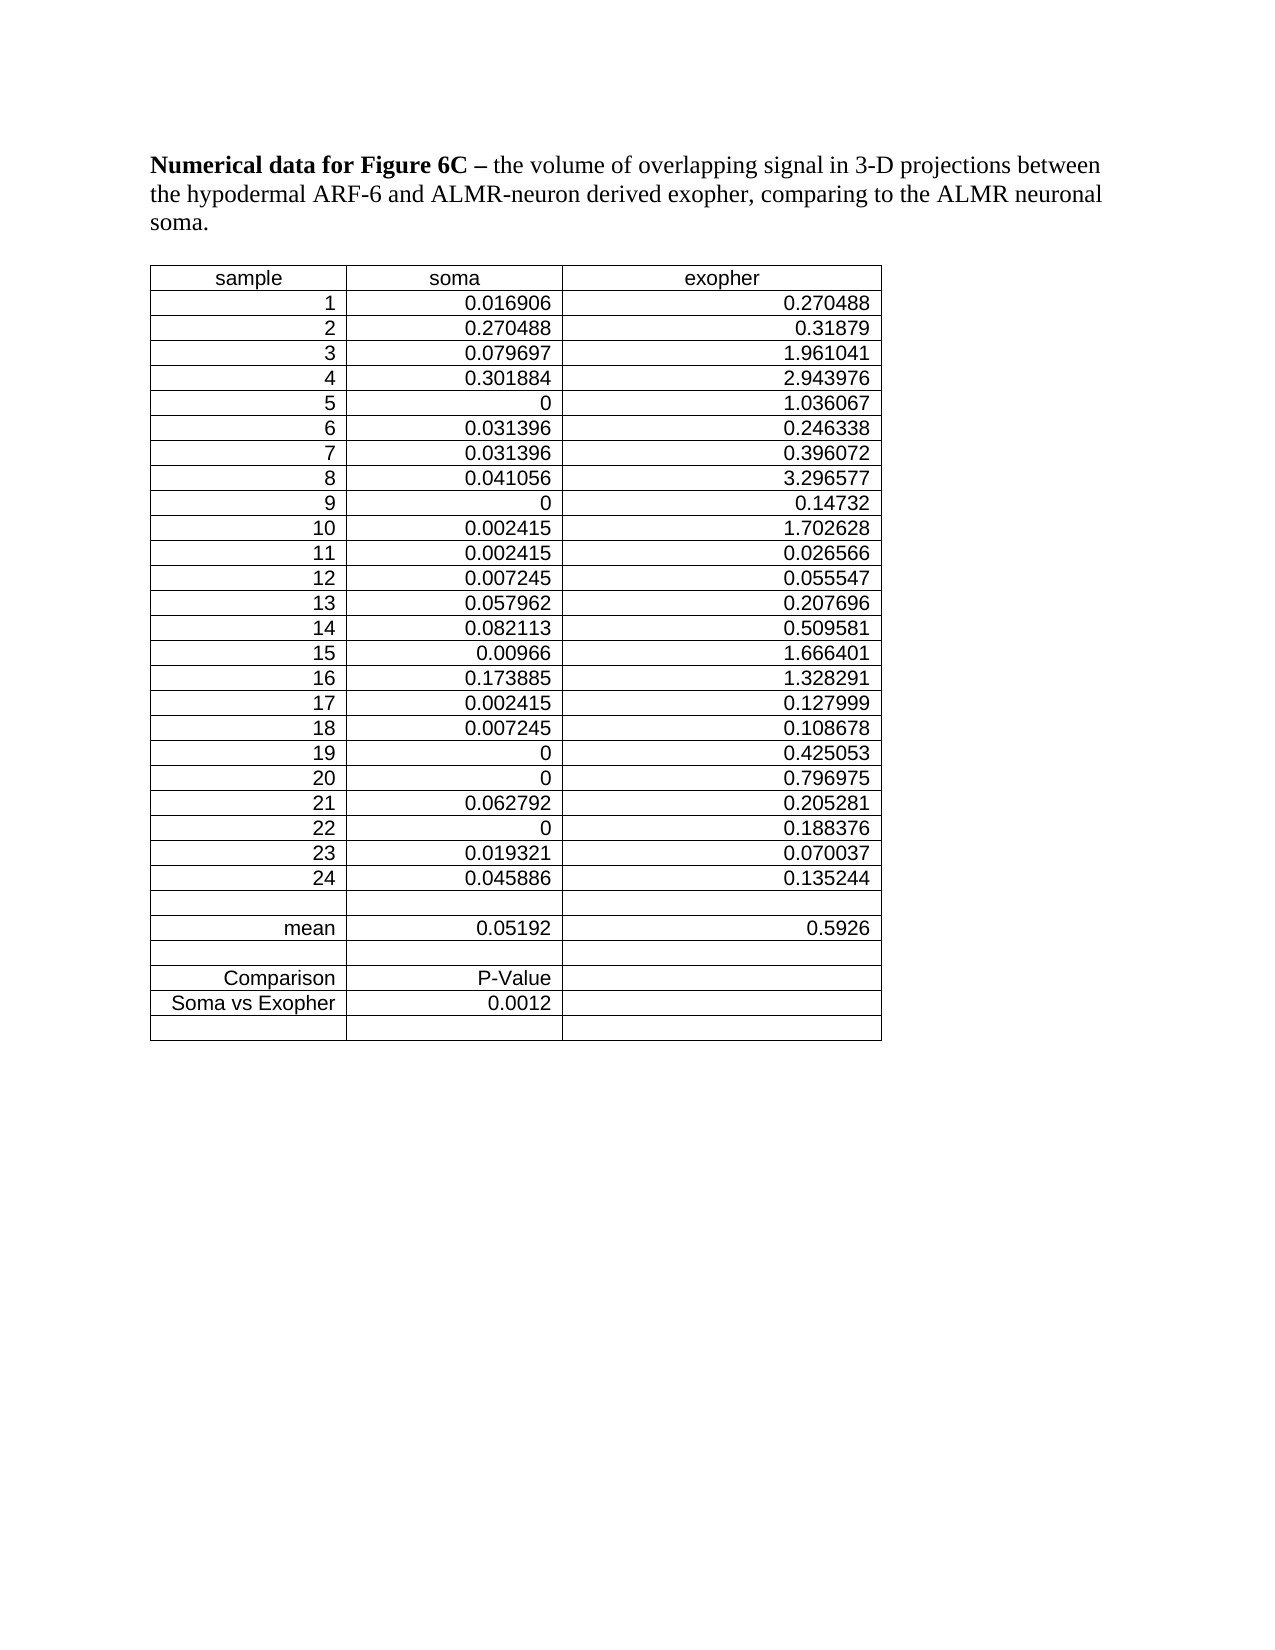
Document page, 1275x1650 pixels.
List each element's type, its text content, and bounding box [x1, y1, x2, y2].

table_cell 16 [151, 666, 346, 690]
table_cell 0.127999 [563, 691, 881, 715]
table_cell 0.246338 [563, 416, 881, 440]
table_header soma [347, 266, 562, 290]
table_cell 0.045886 [347, 866, 562, 890]
table_cell 0.057962 [347, 591, 562, 615]
table_cell 0.002415 [347, 541, 562, 565]
table_cell 1.961041 [563, 341, 881, 365]
table_cell [151, 1016, 346, 1040]
table_cell 5 [151, 391, 346, 415]
table_cell 2 [151, 316, 346, 340]
table_cell 0.031396 [347, 416, 562, 440]
table_cell [563, 891, 881, 915]
table_cell 0 [347, 491, 562, 515]
table_cell 3.296577 [563, 466, 881, 490]
table_cell 0.396072 [563, 441, 881, 465]
table_cell 0.5926 [563, 916, 881, 940]
table_cell 0.002415 [347, 691, 562, 715]
table_cell 0.270488 [347, 316, 562, 340]
table_header exopher [563, 266, 881, 290]
table_cell 0.270488 [563, 291, 881, 315]
table_cell 0.026566 [563, 541, 881, 565]
table_cell 0.188376 [563, 816, 881, 840]
table_cell 0.796975 [563, 766, 881, 790]
table_cell [347, 941, 562, 965]
table_cell 6 [151, 416, 346, 440]
table_cell 0.425053 [563, 741, 881, 765]
table_cell 0.301884 [347, 366, 562, 390]
table_cell 0.207696 [563, 591, 881, 615]
table_cell 0.070037 [563, 841, 881, 865]
table_cell 9 [151, 491, 346, 515]
table_cell [563, 1016, 881, 1040]
table_cell [347, 1016, 562, 1040]
table_cell [347, 891, 562, 915]
table_cell 0 [347, 391, 562, 415]
table_cell 2.943976 [563, 366, 881, 390]
table_cell 1.666401 [563, 641, 881, 665]
table_cell [563, 941, 881, 965]
table_cell 19 [151, 741, 346, 765]
table_cell 0 [347, 816, 562, 840]
table_cell 12 [151, 566, 346, 590]
table_cell 0.205281 [563, 791, 881, 815]
table_cell [563, 991, 881, 1015]
table_cell 7 [151, 441, 346, 465]
table_header sample [151, 266, 346, 290]
table_cell 10 [151, 516, 346, 540]
table_cell 0.0012 [347, 991, 562, 1015]
table_cell Soma vs Exopher [151, 991, 346, 1015]
table_cell 0 [347, 766, 562, 790]
table_cell 20 [151, 766, 346, 790]
table_cell 11 [151, 541, 346, 565]
table_cell 23 [151, 841, 346, 865]
table_cell 14 [151, 616, 346, 640]
table_cell 13 [151, 591, 346, 615]
table_cell 4 [151, 366, 346, 390]
table_cell 0.002415 [347, 516, 562, 540]
table_cell 21 [151, 791, 346, 815]
table_cell 1.036067 [563, 391, 881, 415]
table_cell 0.041056 [347, 466, 562, 490]
table_cell 1.702628 [563, 516, 881, 540]
table_cell 1 [151, 291, 346, 315]
table_cell 24 [151, 866, 346, 890]
table_cell Comparison [151, 966, 346, 990]
table_cell 15 [151, 641, 346, 665]
table_cell 0.05192 [347, 916, 562, 940]
table_cell P-Value [347, 966, 562, 990]
table_cell 0.016906 [347, 291, 562, 315]
table_cell 0.007245 [347, 566, 562, 590]
table_cell 8 [151, 466, 346, 490]
table_cell 0.079697 [347, 341, 562, 365]
table_cell 0.135244 [563, 866, 881, 890]
table_cell mean [151, 916, 346, 940]
table_cell [151, 891, 346, 915]
text Numerical data for Figure 6C – the volume of overlapping signal in 3-D projections between the hypodermal ARF-6 and ALMR-neuron derived exopher, comparing to the ALMR neuronal soma. [150, 150, 1125, 236]
table_cell 1.328291 [563, 666, 881, 690]
table_cell 0.173885 [347, 666, 562, 690]
table_cell 0.31879 [563, 316, 881, 340]
table_cell 0.082113 [347, 616, 562, 640]
table_cell 17 [151, 691, 346, 715]
table_cell 0.019321 [347, 841, 562, 865]
table_cell [151, 941, 346, 965]
table_cell 0.00966 [347, 641, 562, 665]
table_cell 22 [151, 816, 346, 840]
table_cell 0.509581 [563, 616, 881, 640]
table_cell 0.108678 [563, 716, 881, 740]
table_cell 0.007245 [347, 716, 562, 740]
table_cell 3 [151, 341, 346, 365]
table_cell 0.055547 [563, 566, 881, 590]
table_cell 18 [151, 716, 346, 740]
table_cell 0.062792 [347, 791, 562, 815]
table_cell 0.14732 [563, 491, 881, 515]
table_cell 0 [347, 741, 562, 765]
table_cell 0.031396 [347, 441, 562, 465]
table_cell [563, 966, 881, 990]
